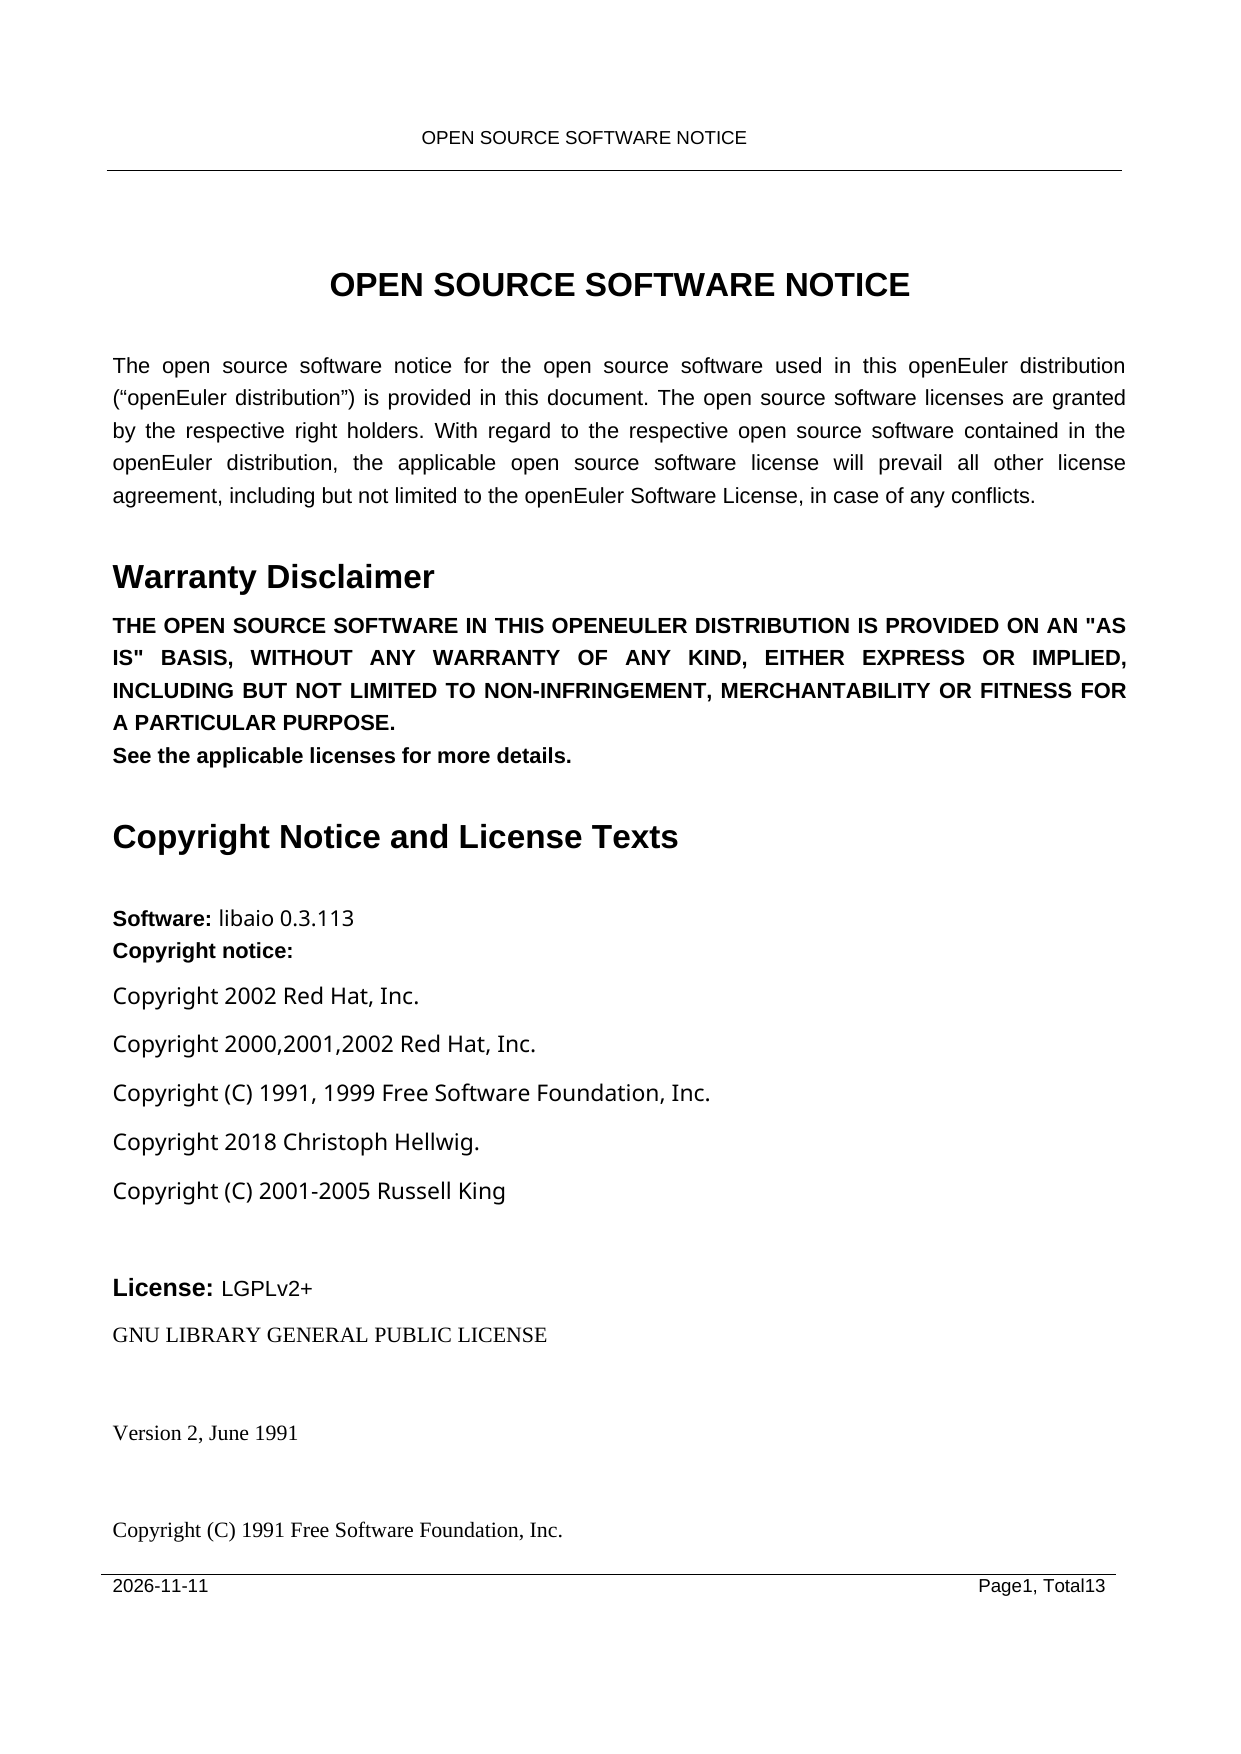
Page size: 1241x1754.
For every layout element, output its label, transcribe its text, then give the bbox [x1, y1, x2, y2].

text The open source software notice for the open source software used in this openEuler distribution (“openEuler distribution”) is provided in this document. The open source software licenses are granted by the respective right holders. With regard to the respective open source software contained in the openEuler distribution, the applicable open source software license will prevail all other license agreement, including but not limited to the openEuler Software License, in case of any conflicts. [112, 349, 1128, 511]
text Copyright notice: [112, 934, 1128, 966]
text Warranty Disclaimer [112, 544, 1128, 609]
text License: LGPLv2+ [112, 1272, 1128, 1304]
text OPEN SOURCE SOFTWARE NOTICE [112, 251, 1128, 316]
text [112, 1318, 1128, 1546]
text Copyright Notice and License Texts [112, 804, 1128, 869]
text Copyright 2002 Red Hat, Inc. Copyright 2000,2001,2002 Red Hat, Inc. Copyright (C) 1991, 1999 Free Software Foundation, Inc. Copyright 2018 Christoph Hellwig. Copyright (C) 2001-2005 Russell King [112, 979, 1128, 1255]
text Software: libaio 0.3.113 [112, 901, 1128, 934]
text THE OPEN SOURCE SOFTWARE IN THIS OPENEULER DISTRIBUTION IS PROVIDED ON AN "AS IS" BASIS, WITHOUT ANY WARRANTY OF ANY KIND, EITHER EXPRESS OR IMPLIED, INCLUDING BUT NOT LIMITED TO NON-INFRINGEMENT, MERCHANTABILITY OR FITNESS FOR A PARTICULAR PURPOSE. See the applicable licenses for more details. [112, 609, 1128, 771]
